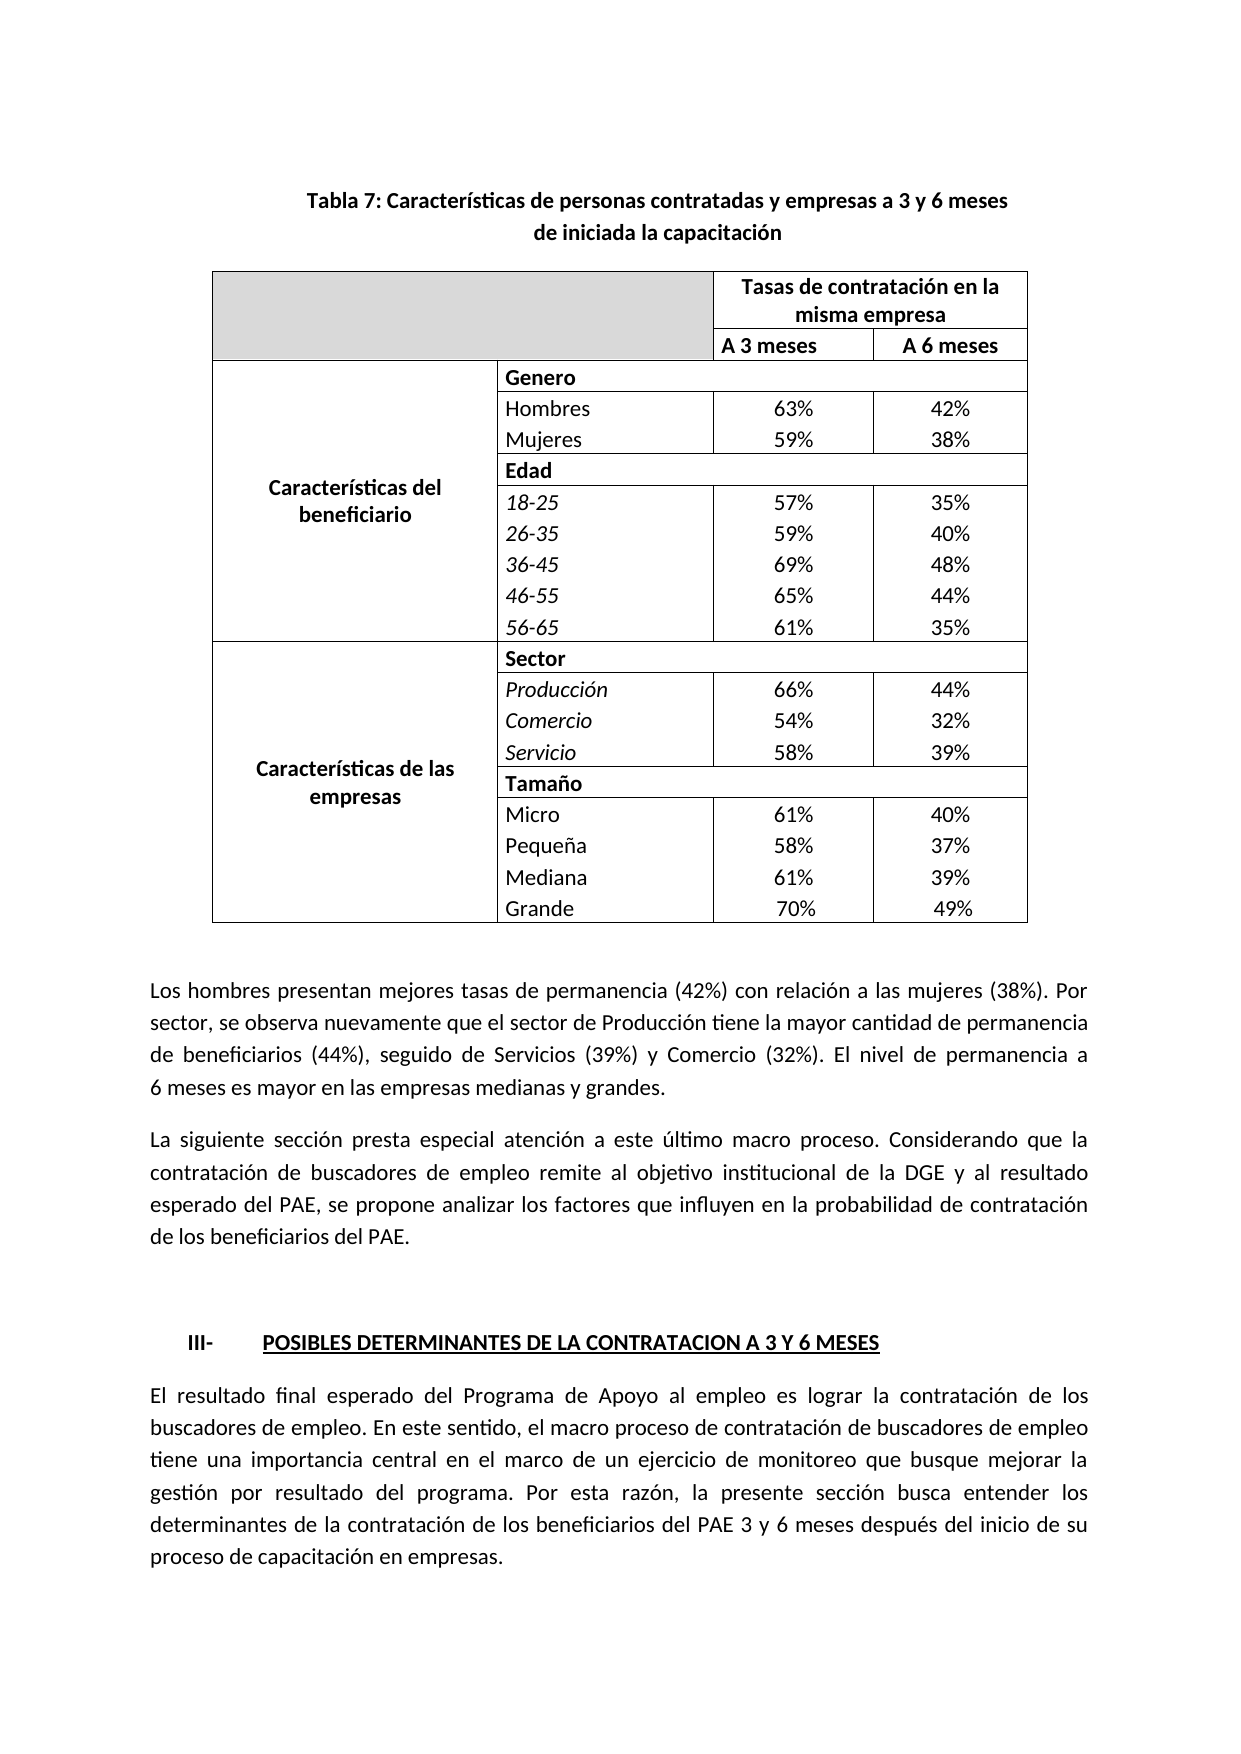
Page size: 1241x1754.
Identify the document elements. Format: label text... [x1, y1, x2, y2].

table_cell Comercio [498, 703, 713, 734]
table_cell 59% [714, 422, 873, 453]
table_cell 35% [874, 610, 1027, 641]
table_cell 69% [714, 547, 873, 578]
table_cell 40% [874, 516, 1027, 547]
table_cell Producción [498, 673, 713, 703]
text La siguiente sección presta especial atención a este último macro proceso. Considerando que la contratación de buscadores de empleo remite al objetivo institucional de la DGE y al resultado esperado del PAE, se propone analizar los factores que influyen en la probabilidad de contratación de los beneficiarios del PAE. [150, 1126, 1090, 1250]
table_cell 32% [874, 703, 1027, 734]
table_cell 57% [714, 486, 873, 516]
table_cell 38% [874, 422, 1027, 453]
table_cell Hombres [498, 392, 713, 422]
table_cell 42% [874, 392, 1027, 422]
table_cell 70% [714, 891, 873, 922]
table_cell Pequeña [498, 828, 713, 859]
table_cell 61% [714, 610, 873, 641]
table_cell Mujeres [498, 422, 713, 453]
table_cell Características de las empresas [213, 642, 497, 922]
table_cell 65% [714, 578, 873, 609]
table_cell 48% [874, 547, 1027, 578]
table_cell A 3 meses [714, 329, 873, 359]
table_cell 44% [874, 578, 1027, 609]
table_cell 56-65 [498, 610, 713, 641]
table_cell 39% [874, 860, 1027, 891]
table_cell 18-25 [498, 486, 713, 516]
table_cell 66% [714, 673, 873, 703]
table_cell Genero [498, 361, 1027, 391]
table_cell Tamaño [498, 767, 1027, 797]
table_cell 54% [714, 703, 873, 734]
table_cell 37% [874, 828, 1027, 859]
table_cell 49% [874, 891, 1027, 922]
list POSIBLES DETERMINANTES DE LA CONTRATACION A 3 Y 6 MESES [187, 1328, 1090, 1356]
table_cell 61% [714, 798, 873, 828]
table_cell 58% [714, 735, 873, 766]
table_cell 63% [714, 392, 873, 422]
table_cell Servicio [498, 735, 713, 766]
table_cell Grande [498, 891, 713, 922]
table_cell Edad [498, 454, 1027, 484]
table_cell Mediana [498, 860, 713, 891]
table_cell 61% [714, 860, 873, 891]
table_cell Sector [498, 642, 1027, 672]
table_cell 46-55 [498, 578, 713, 609]
table_cell A 6 meses [874, 329, 1027, 359]
text Los hombres presentan mejores tasas de permanencia (42%) con relación a las mujeres (38%). Por sector, se observa nuevamente que el sector de Producción tiene la mayor cantidad de permanencia de beneficiarios (44%), seguido de Servicios (39%) y Comercio (32%). El nivel de permanencia a 6 meses es mayor en las empresas medianas y grandes. [150, 976, 1090, 1101]
text El resultado final esperado del Programa de Apoyo al empleo es lograr la contratación de los buscadores de empleo. En este sentido, el macro proceso de contratación de buscadores de empleo tiene una importancia central en el marco de un ejercicio de monitoreo que busque mejorar la gestión por resultado del programa. Por esta razón, la presente sección busca entender los determinantes de la contratación de los beneficiarios del PAE 3 y 6 meses después del inicio de su proceso de capacitación en empresas. [150, 1381, 1090, 1570]
table_header [213, 272, 713, 359]
list de iniciada la capacitación [225, 218, 1090, 246]
table_header Tasas de contratación en la misma empresa [714, 272, 1027, 328]
list Tabla 7: Características de personas contratadas y empresas a 3 y 6 meses [225, 186, 1090, 214]
table_cell 58% [714, 828, 873, 859]
table_cell 59% [714, 516, 873, 547]
table_cell 36-45 [498, 547, 713, 578]
table_cell Características del beneficiario [213, 361, 497, 641]
table_cell 40% [874, 798, 1027, 828]
table_cell 35% [874, 486, 1027, 516]
table_cell 39% [874, 735, 1027, 766]
table_cell 44% [874, 673, 1027, 703]
table_cell 26-35 [498, 516, 713, 547]
table_cell Micro [498, 798, 713, 828]
